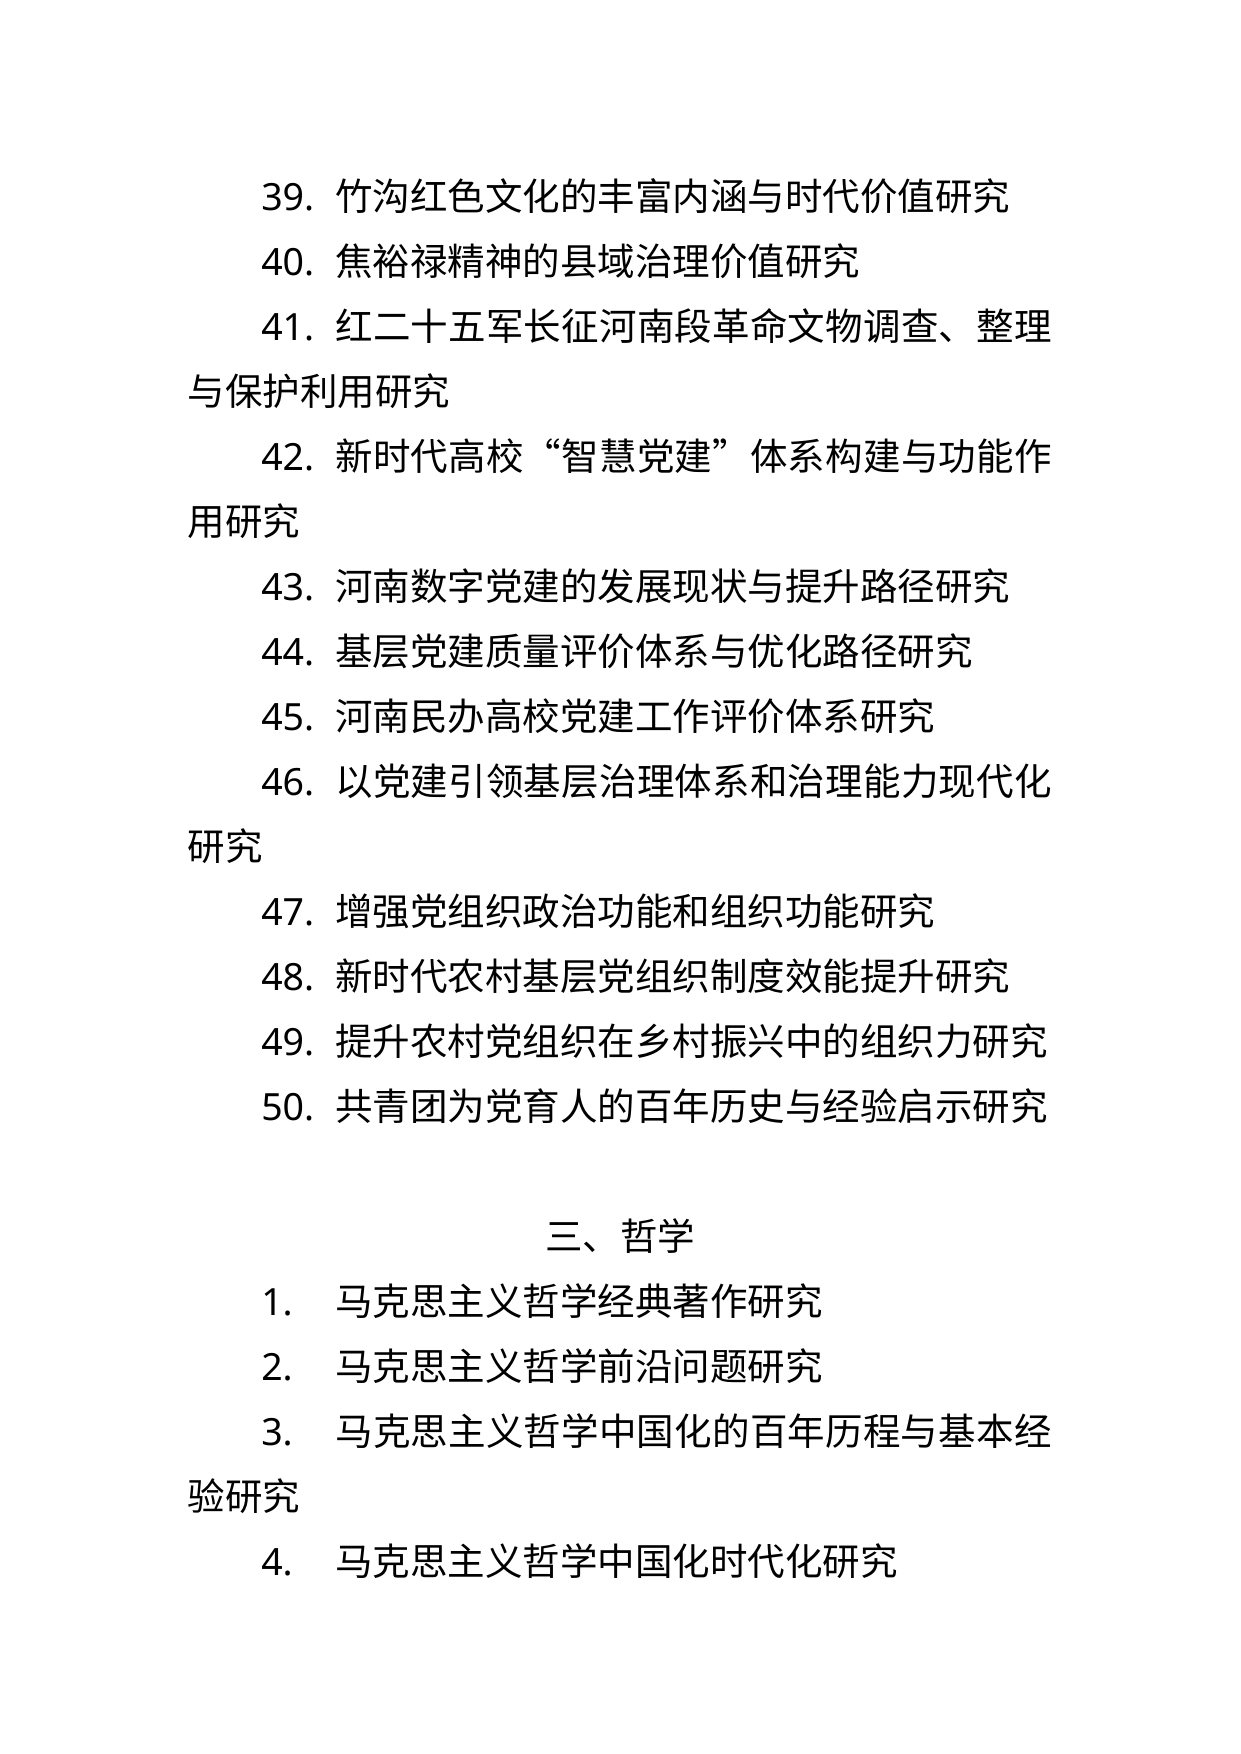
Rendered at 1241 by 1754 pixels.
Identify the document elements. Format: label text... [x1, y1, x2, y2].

list 提升农村党组织在乡村振兴中的组织力研究 [187, 1007, 1053, 1072]
list 焦裕禄精神的县域治理价值研究 [187, 227, 1053, 292]
list 新时代农村基层党组织制度效能提升研究 [187, 942, 1053, 1007]
list 河南民办高校党建工作评价体系研究 [187, 682, 1053, 747]
list 共青团为党育人的百年历史与经验启示研究 [187, 1072, 1053, 1137]
list 红二十五军长征河南段革命文物调查、整理与保护利用研究 [187, 292, 1053, 422]
list 新时代高校“智慧党建”体系构建与功能作用研究 [187, 422, 1053, 552]
list 马克思主义哲学中国化时代化研究 [187, 1527, 1053, 1592]
list 基层党建质量评价体系与优化路径研究 [187, 617, 1053, 682]
list 以党建引领基层治理体系和治理能力现代化研究 [187, 747, 1053, 877]
list 竹沟红色文化的丰富内涵与时代价值研究 [187, 162, 1053, 227]
list 马克思主义哲学前沿问题研究 [187, 1332, 1053, 1397]
text 三、哲学 [187, 1202, 1053, 1267]
list 马克思主义哲学中国化的百年历程与基本经验研究 [187, 1397, 1053, 1527]
list 河南数字党建的发展现状与提升路径研究 [187, 552, 1053, 617]
list 马克思主义哲学经典著作研究 [187, 1267, 1053, 1332]
list 增强党组织政治功能和组织功能研究 [187, 877, 1053, 942]
